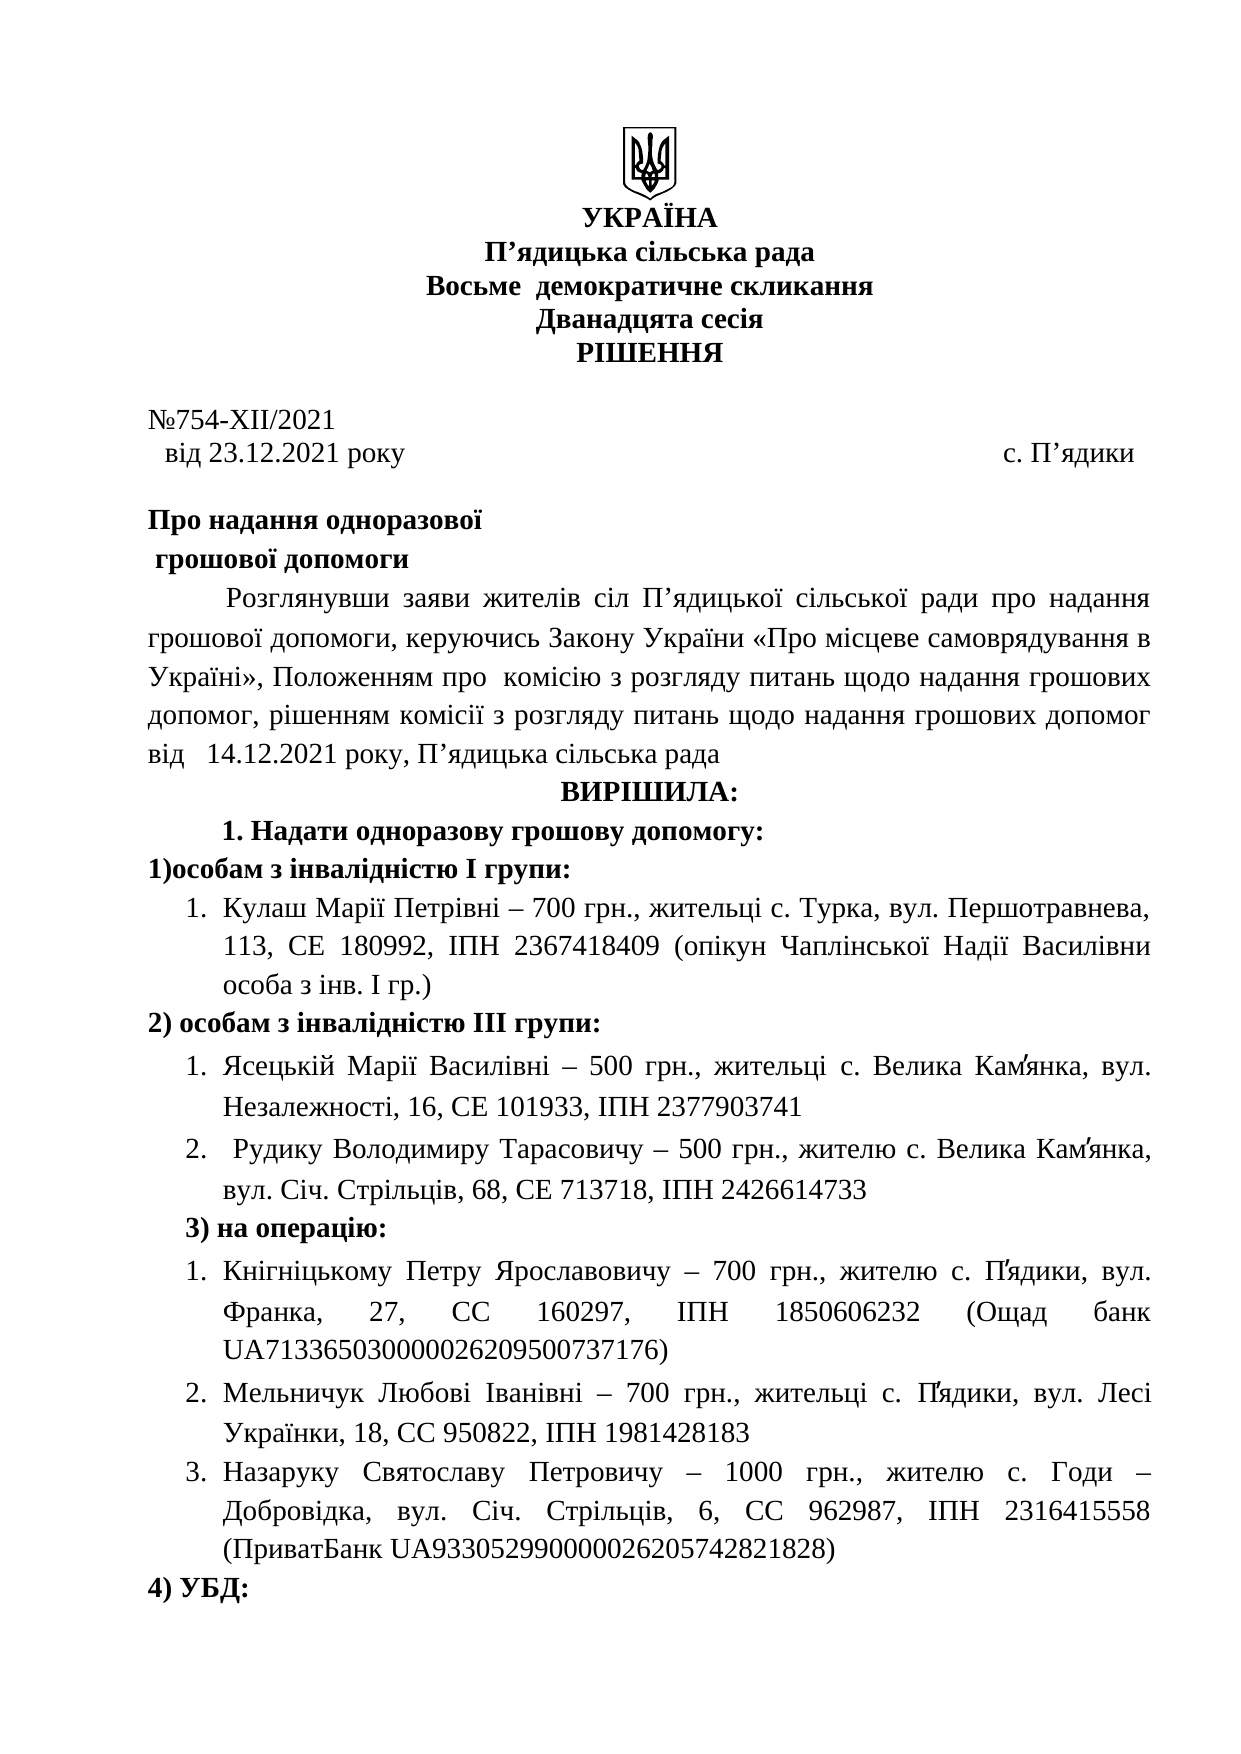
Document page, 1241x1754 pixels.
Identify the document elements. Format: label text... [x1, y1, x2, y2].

text Розглянувши заяви жителів сіл П’ядицької сільської ради про надання грошової допомоги, керуючись Закону України «Про місцеве самоврядування в Україні», Положенням про комісію з розгляду питань щодо надання грошових допомог, рішенням комісії з розгляду питань щодо надання грошових допомог від 14.12.2021 року, П’ядицька сільська рада [148, 579, 1152, 769]
list Рудику Володимиру Тарасовичу – 500 грн., жителю с. Велика Кам̕янка, вул. Січ. Стрільців, 68, СЕ 713718, ІПН 2426614733 [185, 1127, 1152, 1206]
text Дванадцята сесія [148, 301, 1152, 335]
text УКРАЇНА [148, 201, 1152, 234]
list Ясецькій Марії Василівні – 500 грн., жительці с. Велика Кам̕янка, вул. Незалежності, 16, СЕ 101933, ІПН 2377903741 [185, 1044, 1152, 1122]
list Мельничук Любові Іванівні – 700 грн., жительці с. П̕ядики, вул. Лесі Українки, 18, СС 950822, ІПН 1981428183 [185, 1371, 1152, 1449]
text ВИРІШИЛА: [148, 774, 1152, 808]
list Кулаш Марії Петрівні – 700 грн., жительці с. Турка, вул. Першотравнева, 113, СЕ 180992, ІПН 2367418409 (опікун Чаплінської Надії Василівни особа з інв. І гр.) [185, 890, 1152, 1001]
text Про надання одноразової [148, 502, 1152, 536]
text 2) особам з інвалідністю ІІІ групи: [148, 1006, 1152, 1039]
text Восьме демократичне скликання [148, 268, 1152, 301]
text 1. Надати одноразову грошову допомогу: [148, 813, 1152, 846]
text 1)особам з інвалідністю І групи: [148, 851, 1152, 885]
text №754-XІI/2021 [148, 402, 1152, 435]
text П’ядицька сільська рада [148, 234, 1152, 268]
list Назаруку Святославу Петровичу – 1000 грн., жителю с. Годи – Добровідка, вул. Січ. Стрільців, 6, СС 962987, ІПН 2316415558 (ПриватБанк UA933052990000026205742821828) [185, 1454, 1152, 1565]
text 4) УБД: [148, 1570, 1152, 1603]
text 3) на операцію: [185, 1211, 1152, 1244]
text РІШЕННЯ [148, 335, 1152, 368]
list Кнігніцькому Петру Ярославовичу – 700 грн., жителю с. П̕ядики, вул. Франка, 27, СС 160297, ІПН 1850606232 (Ощад банк UA713365030000026209500737176) [185, 1249, 1152, 1366]
text грошової допомоги [148, 541, 1152, 574]
text від 23.12.2021 року с. П’ядики [148, 435, 1152, 469]
